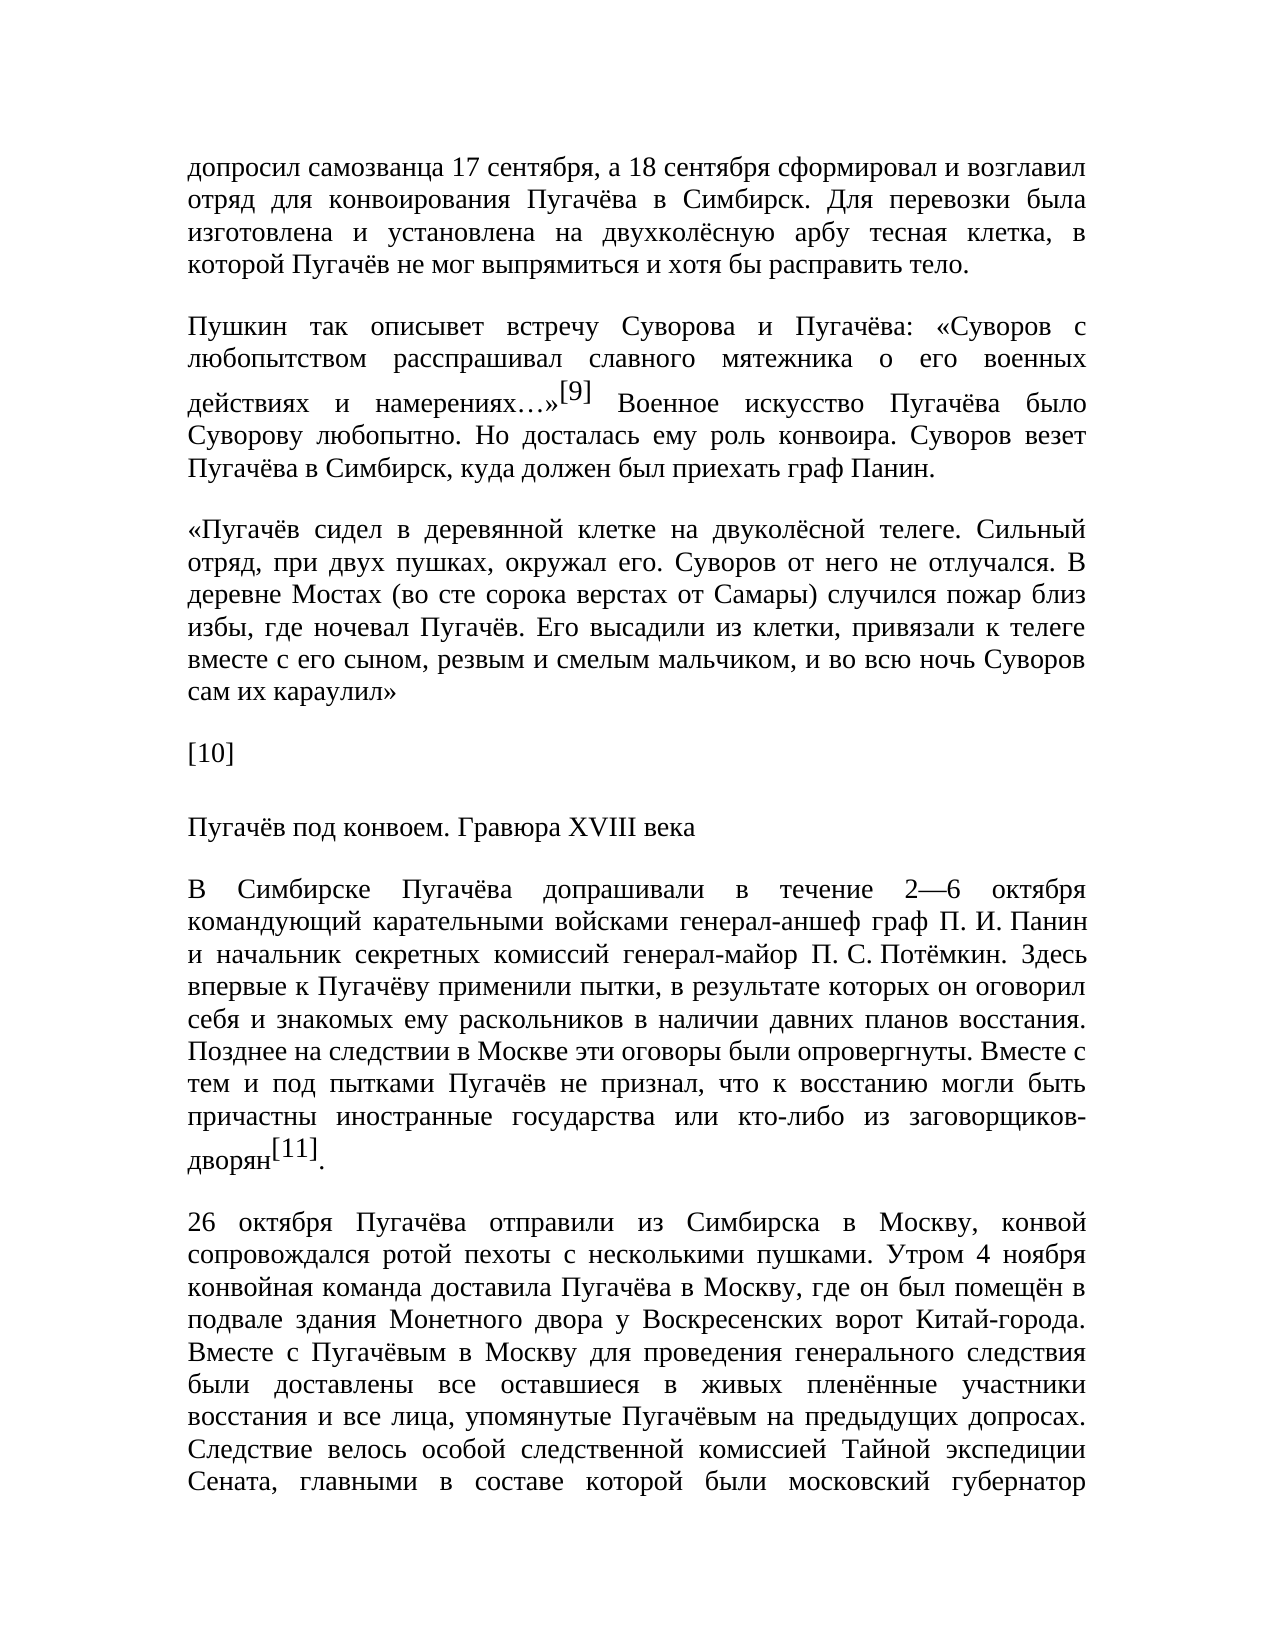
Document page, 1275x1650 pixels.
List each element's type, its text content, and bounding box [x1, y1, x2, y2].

text [10] [187, 736, 1087, 781]
text Пугачёв под конвоем. Гравюра XVIII века [187, 810, 1087, 843]
text В Симбирске Пугачёва допрашивали в течение 2—6 октября командующий карательными войсками генерал-аншеф граф П. И. Панин и начальник секретных комиссий генерал-майор П. С. Потёмкин. Здесь впервые к Пугачёву применили пытки, в результате которых он оговорил себя и знакомых ему раскольников в наличии давних планов восстания. Позднее на следствии в Москве эти оговоры были опровергнуты. Вместе с тем и под пытками Пугачёв не признал, что к восстанию могли быть причастны иностранные государства или кто-либо из заговорщиков-дворян[11]. [187, 872, 1087, 1176]
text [187, 150, 1087, 279]
text «Пугачёв сидел в деревянной клетке на двуколёсной телеге. Сильный отряд, при двух пушках, окружал его. Суворов от него не отлучался. В деревне Мостах (во сте сорока верстах от Самары) случился пожар близ избы, где ночевал Пугачёв. Его высадили из клетки, привязали к телеге вместе с его сыном, резвым и смелым мальчиком, и во всю ночь Суворов сам их караулил» [187, 512, 1087, 707]
text Пушкин так описывет встречу Суворова и Пугачёва: «Суворов с любопытством расспрашивал славного мятежника о его военных действиях и намерениях…»[9] Военное искусство Пугачёва было Суворову любопытно. Но досталась ему роль конвоира. Суворов везет Пугачёва в Симбирск, куда должен был приехать граф Панин. [187, 309, 1087, 483]
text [187, 1205, 1087, 1497]
